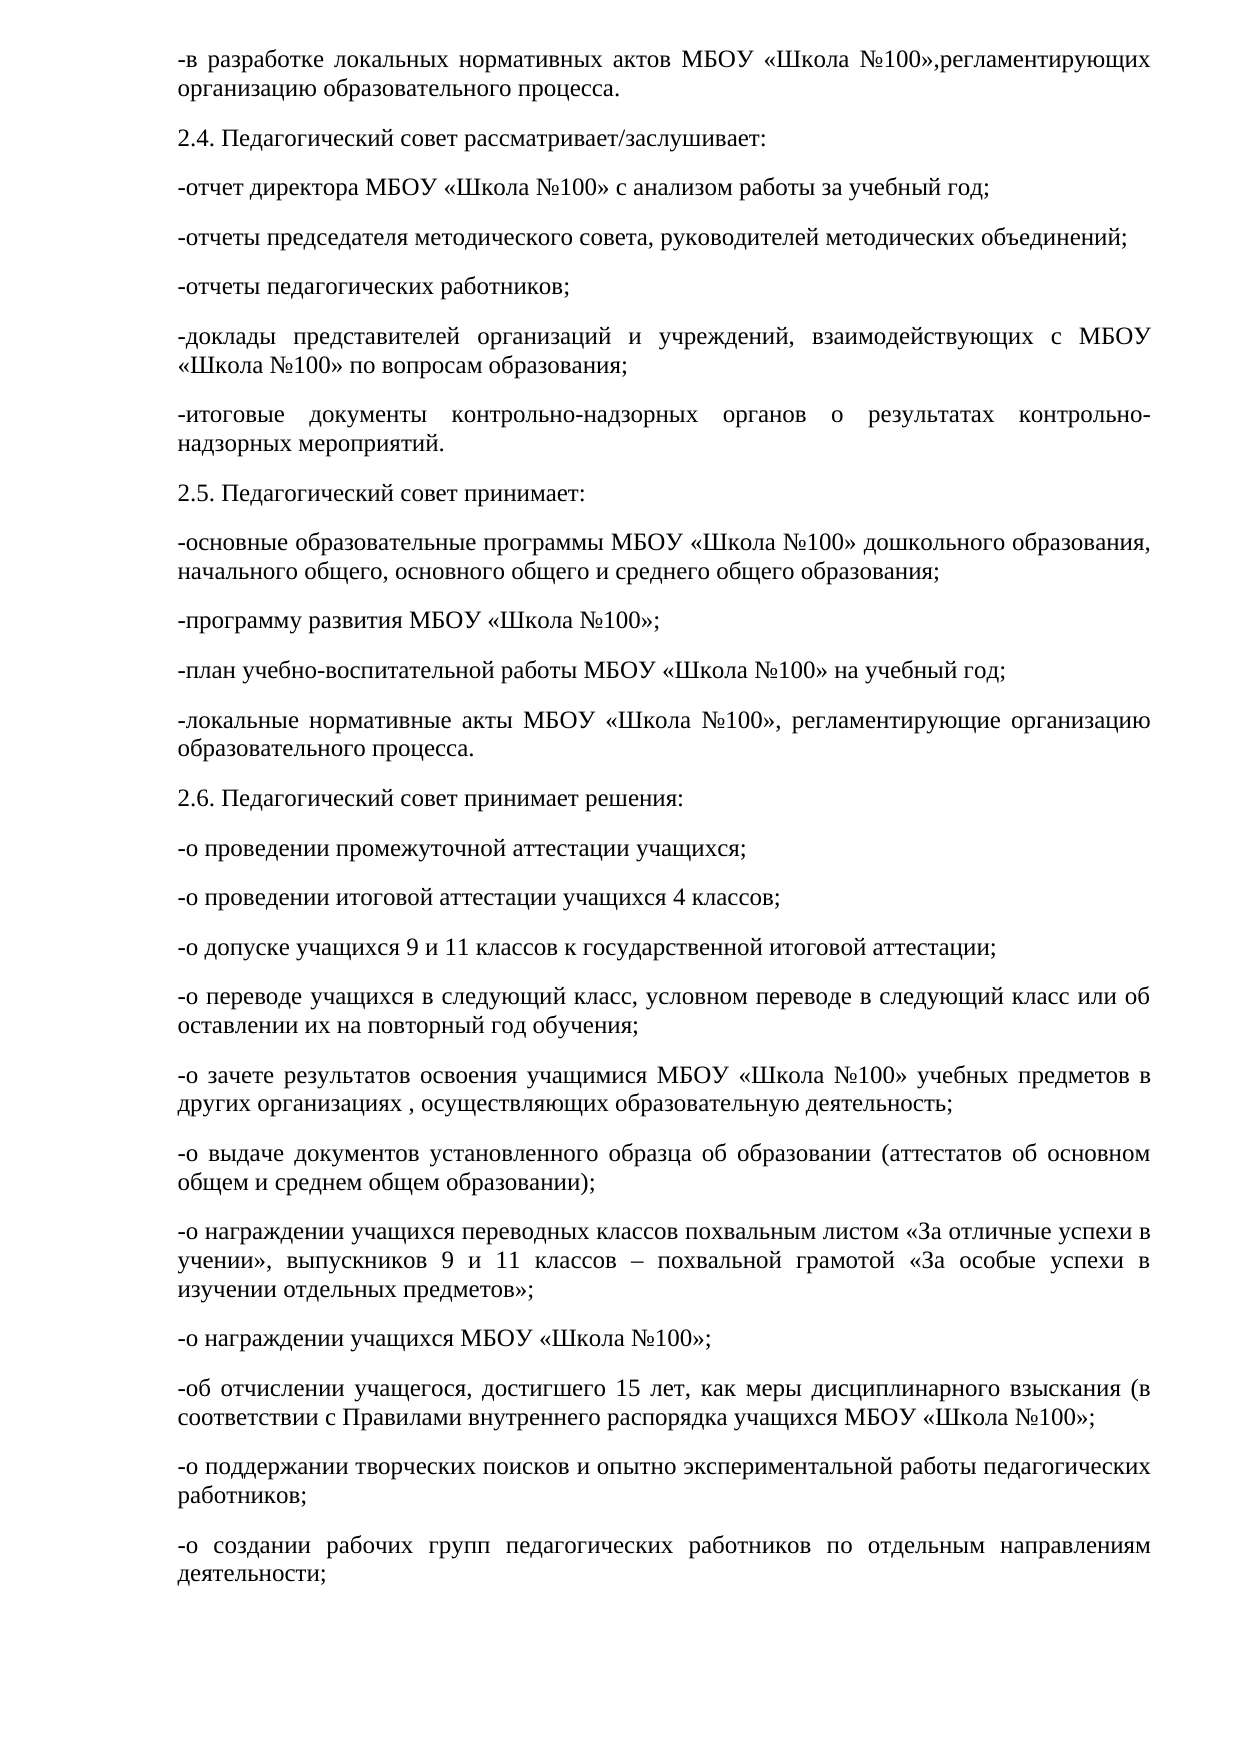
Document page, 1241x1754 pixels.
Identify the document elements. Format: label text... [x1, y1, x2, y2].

text -отчет директора МБОУ «Школа №100» с анализом работы за учебный год; [177, 172, 1152, 201]
text -о создании рабочих групп педагогических работников по отдельным направлениям деятельности; [177, 1530, 1152, 1587]
text -о проведении промежуточной аттестации учащихся; [177, 833, 1152, 861]
text 2.5. Педагогический совет принимает: [177, 478, 1152, 506]
text -об отчислении учащегося, достигшего 15 лет, как меры дисциплинарного взыскания (в соответствии с Правилами внутреннего распорядка учащихся МБОУ «Школа №100»; [177, 1373, 1152, 1431]
text 2.6. Педагогический совет принимает решения: [177, 783, 1152, 812]
text -о награждении учащихся переводных классов похвальным листом «За отличные успехи в учении», выпускников 9 и 11 классов – похвальной грамотой «За особые успехи в изучении отдельных предметов»; [177, 1216, 1152, 1303]
text -о награждении учащихся МБОУ «Школа №100»; [177, 1323, 1152, 1352]
text -программу развития МБОУ «Школа №100»; [177, 606, 1152, 634]
text -итоговые документы контрольно-надзорных органов о результатах контрольно-надзорных мероприятий. [177, 399, 1152, 457]
text -о зачете результатов освоения учащимися МБОУ «Школа №100» учебных предметов в других организациях , осуществляющих образовательную деятельность; [177, 1060, 1152, 1117]
text -о допуске учащихся 9 и 11 классов к государственной итоговой аттестации; [177, 932, 1152, 961]
text -основные образовательные программы МБОУ «Школа №100» дошкольного образования, начального общего, основного общего и среднего общего образования; [177, 527, 1152, 585]
text -доклады представителей организаций и учреждений, взаимодействующих с МБОУ «Школа №100» по вопросам образования; [177, 321, 1152, 378]
text 2.4. Педагогический совет рассматривает/заслушивает: [177, 123, 1152, 151]
text -о проведении итоговой аттестации учащихся 4 классов; [177, 882, 1152, 911]
text -отчеты председателя методического совета, руководителей методических объединений; [177, 222, 1152, 251]
text -о поддержании творческих поисков и опытно экспериментальной работы педагогических работников; [177, 1451, 1152, 1509]
text -в разработке локальных нормативных актов МБОУ «Школа №100»,регламентирующих организацию образовательного процесса. [177, 44, 1152, 102]
text -отчеты педагогических работников; [177, 271, 1152, 300]
text -план учебно-воспитательной работы МБОУ «Школа №100» на учебный год; [177, 655, 1152, 684]
text -локальные нормативные акты МБОУ «Школа №100», регламентирующие организацию образовательного процесса. [177, 705, 1152, 762]
text -о выдаче документов установленного образца об образовании (аттестатов об основном общем и среднем общем образовании); [177, 1138, 1152, 1196]
text -о переводе учащихся в следующий класс, условном переводе в следующий класс или об оставлении их на повторный год обучения; [177, 981, 1152, 1039]
